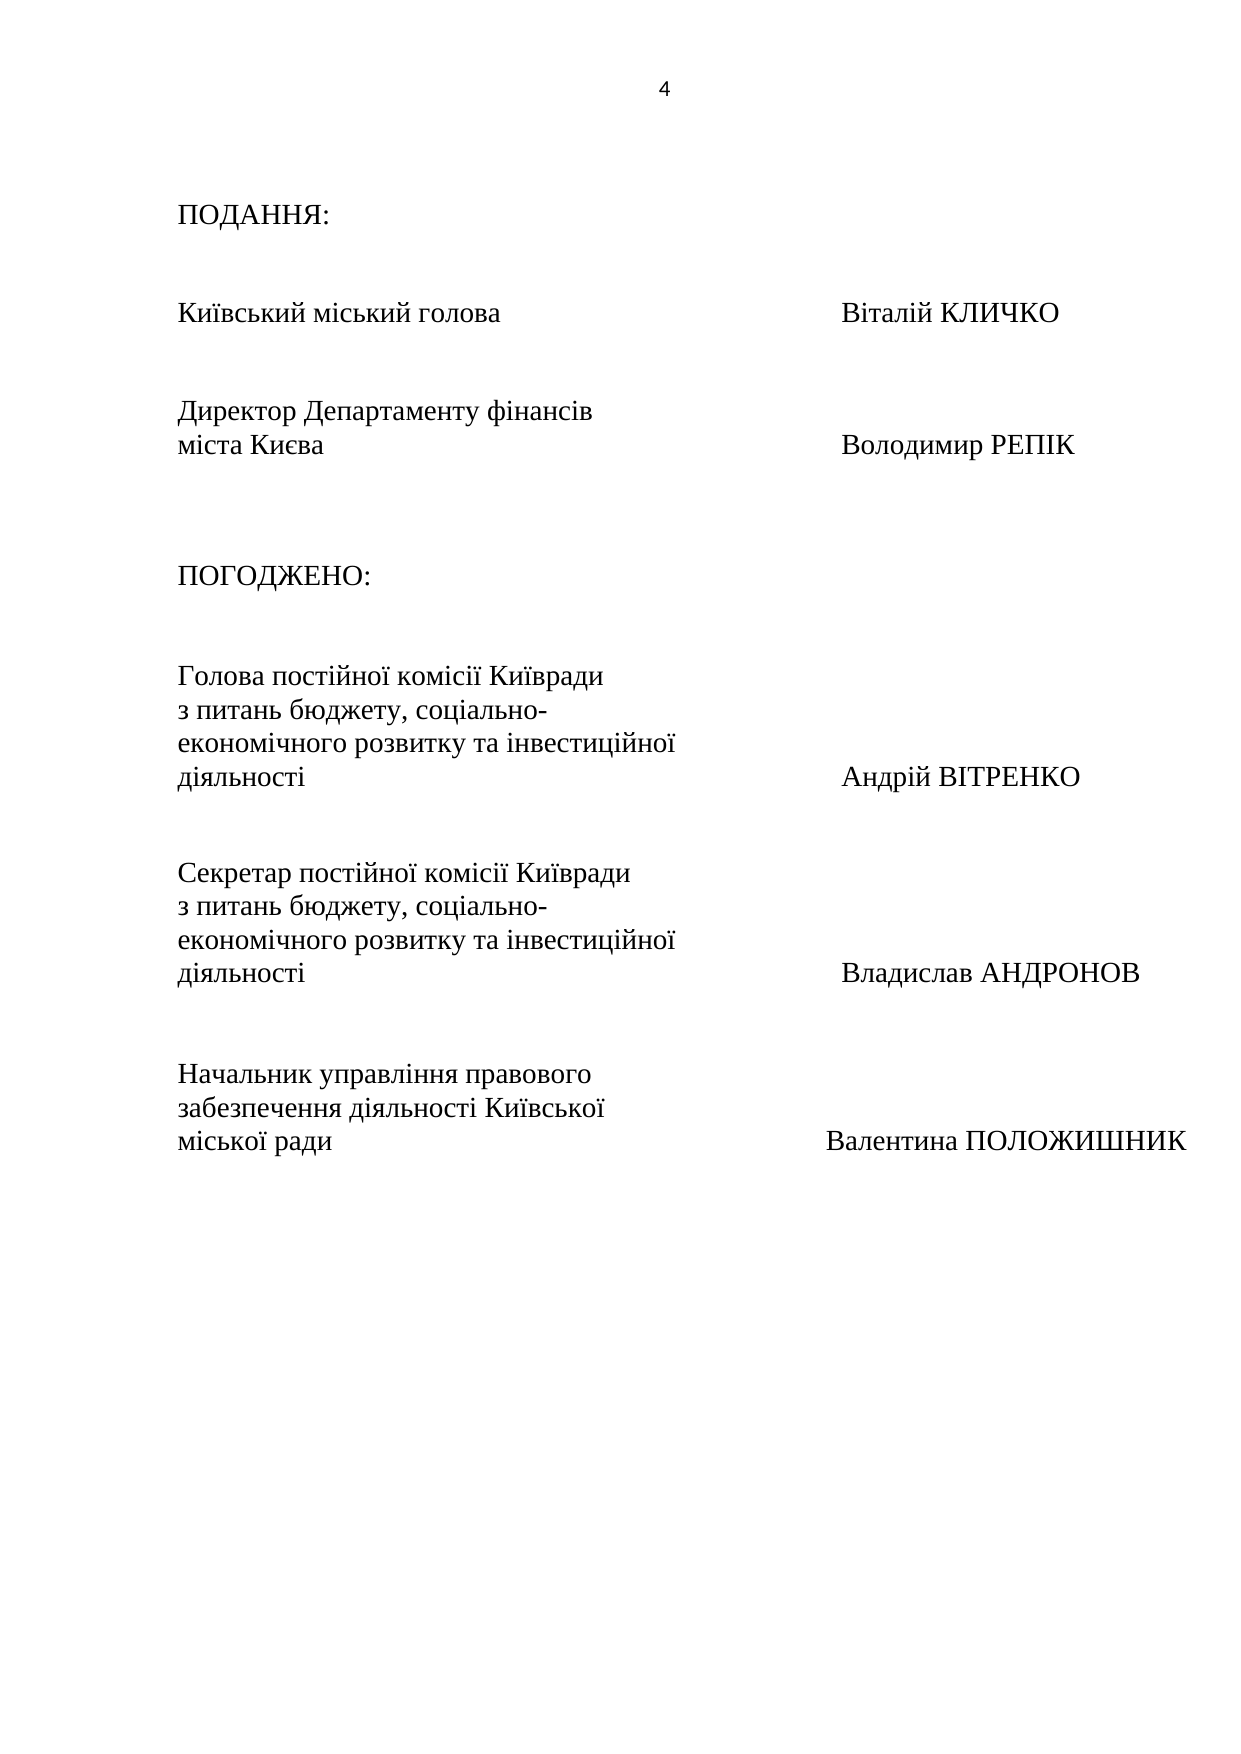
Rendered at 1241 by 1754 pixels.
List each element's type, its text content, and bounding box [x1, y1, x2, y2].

text Секретар постійної комісії Київради [177, 855, 1152, 888]
text Директор Департаменту фінансів [177, 393, 1152, 427]
text з питань бюджету, соціально- [177, 888, 1152, 922]
text міста Києва Володимир РЕПІК [177, 427, 1152, 461]
text ПОГОДЖЕНО: [177, 558, 1152, 591]
text ПОДАННЯ: [177, 197, 1152, 230]
text економічного розвитку та інвестиційної [177, 922, 1152, 956]
text економічного розвитку та інвестиційної [177, 726, 1152, 759]
text з питань бюджету, соціально- [177, 692, 1152, 726]
text діяльності Владислав АНДРОНОВ [177, 956, 1167, 989]
text міської ради Валентина ПОЛОЖИШНИК [177, 1123, 1211, 1157]
text Начальник управління правового [177, 1056, 1152, 1090]
text Голова постійної комісії Київради [177, 658, 1152, 692]
text Київський міський голова Віталій КЛИЧКО [177, 295, 1152, 329]
text діяльності Андрій ВІТРЕНКО [177, 759, 1152, 793]
text забезпечення діяльності Київської [177, 1090, 1152, 1123]
